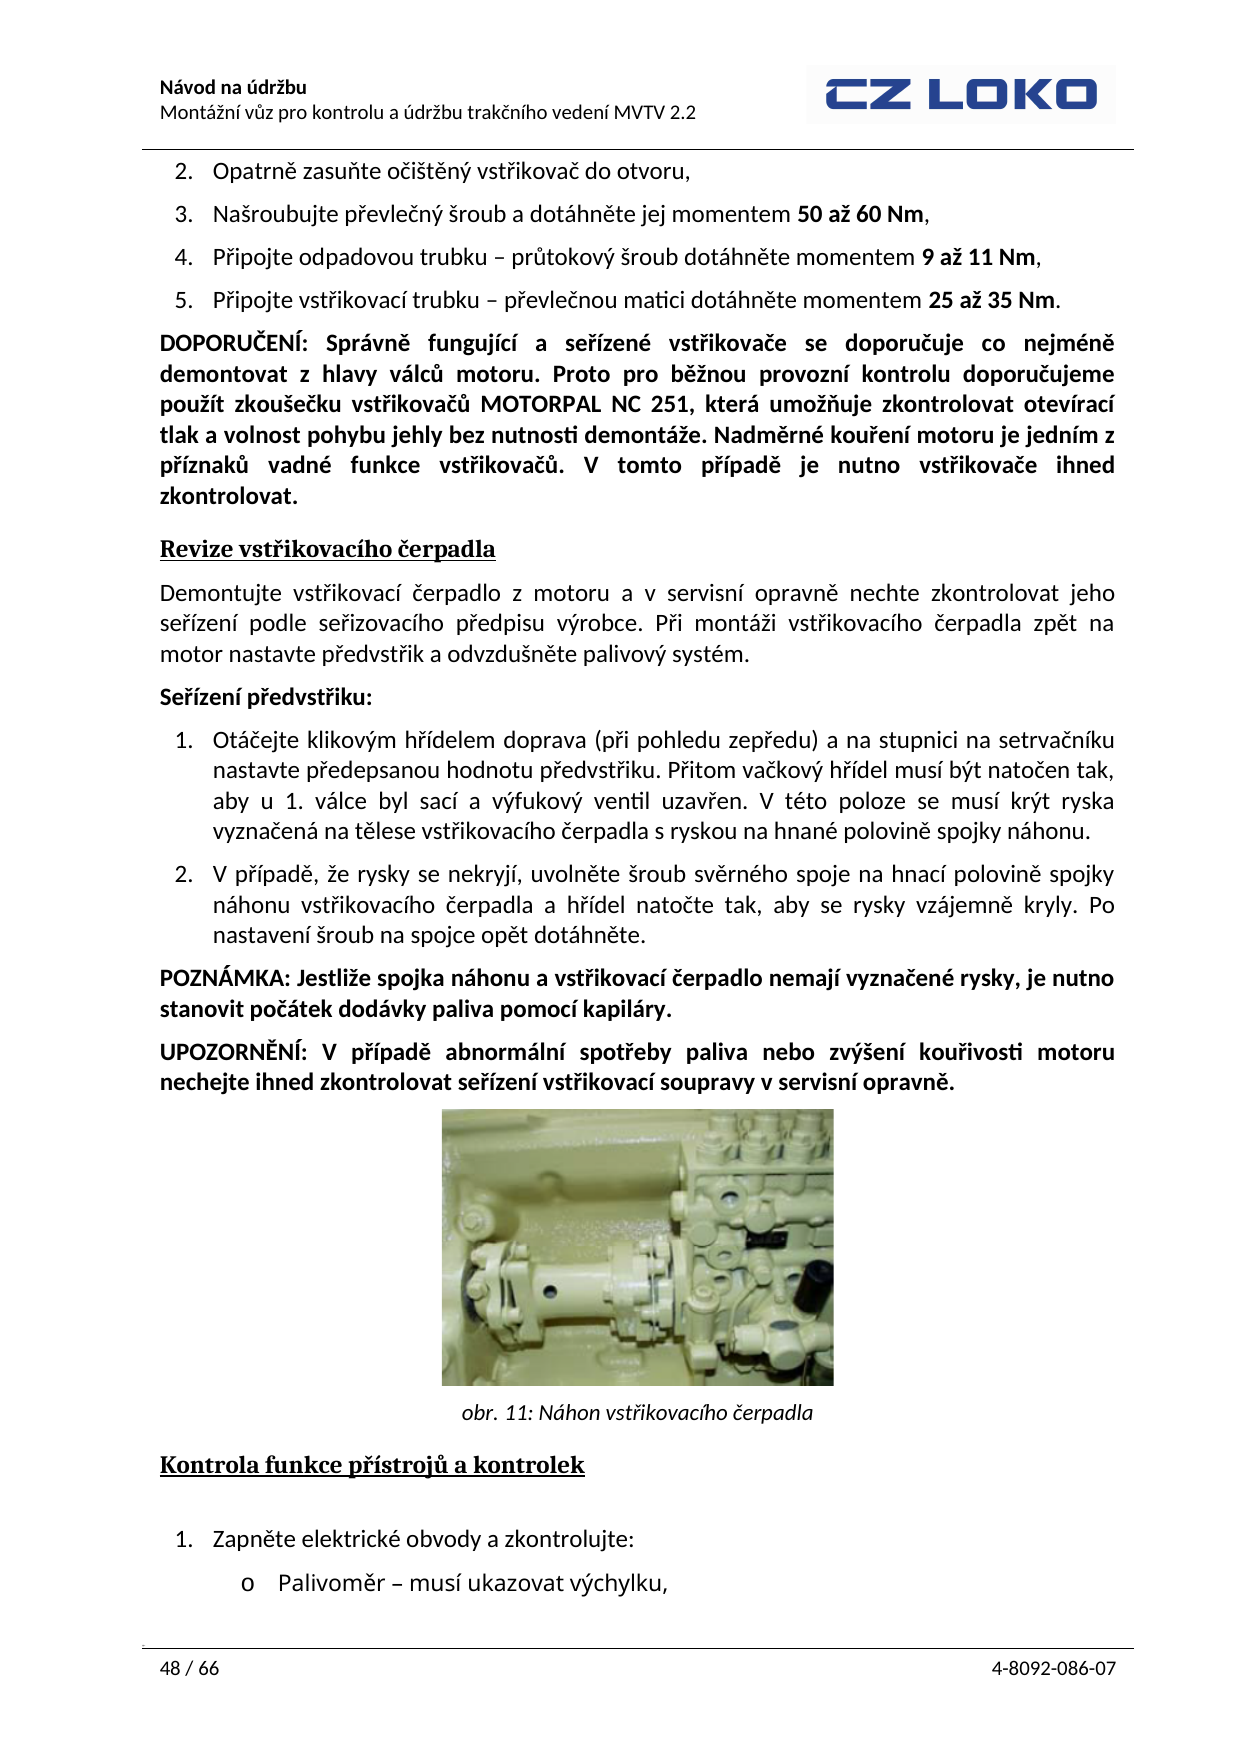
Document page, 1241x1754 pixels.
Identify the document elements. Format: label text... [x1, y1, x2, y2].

subtitle Revize vstřikovacího čerpadla [159, 535, 1116, 564]
list Otáčejte klikovým hřídelem doprava (při pohledu zepředu) a na stupnici na setrvačníku nastavte předepsanou hodnotu předvstřiku. Přitom vačkový hřídel musí být natočen tak, aby u 1. válce byl sací a výfukový ventil uzavřen. V této poloze se musí krýt ryska vyznačená na tělese vstřikovacího čerpadla s ryskou na hnané polovině spojky náhonu. [174, 724, 1116, 846]
text Seřízení předvstřiku: [159, 681, 1116, 711]
text DOPORUČENÍ: Správně fungující a seřízené vstřikovače se doporučuje co nejméně demontovat z hlavy válců motoru. Proto pro běžnou provozní kontrolu doporučujeme použít zkoušečku vstřikovačů MOTORPAL NC 251, která umožňuje zkontrolovat otevírací tlak a volnost pohybu jehly bez nutnosti demontáže. Nadměrné kouření motoru je jedním z příznaků vadné funkce vstřikovačů. V tomto případě je nutno vstřikovače ihned zkontrolovat. [159, 327, 1116, 510]
list Našroubujte převlečný šroub a dotáhněte jej momentem 50 až 60 Nm, [174, 198, 1116, 229]
text POZNÁMKA: Jestliže spojka náhonu a vstřikovací čerpadlo nemají vyznačené rysky, je nutno stanovit počátek dodávky paliva pomocí kapiláry. [159, 962, 1116, 1023]
list Zapněte elektrické obvody a zkontrolujte: [174, 1523, 1116, 1554]
subtitle Kontrola funkce přístrojů a kontrolek [159, 1451, 1116, 1480]
text obr. 11: Náhon vstřikovacího čerpadla [159, 1398, 1116, 1426]
text UPOZORNĚNÍ: V případě abnormální spotřeby paliva nebo zvýšení kouřivosti motoru nechejte ihned zkontrolovat seřízení vstřikovací soupravy v servisní opravně. [159, 1036, 1116, 1097]
picture [441, 1109, 834, 1386]
list Připojte vstřikovací trubku – převlečnou matici dotáhněte momentem 25 až 35 Nm. [174, 284, 1116, 315]
list Opatrně zasuňte očištěný vstřikovač do otvoru, [174, 155, 1116, 186]
list V případě, že rysky se nekryjí, uvolněte šroub svěrného spoje na hnací polovině spojky náhonu vstřikovacího čerpadla a hřídel natočte tak, aby se rysky vzájemně kryly. Po nastavení šroub na spojce opět dotáhněte. [174, 858, 1116, 950]
text Demontujte vstřikovací čerpadlo z motoru a v servisní opravně nechte zkontrolovat jeho seřízení podle seřizovacího předpisu výrobce. Při montáži vstřikovacího čerpadla zpět na motor nastavte předvstřik a odvzdušněte palivový systém. [159, 577, 1116, 668]
picture [806, 65, 1117, 124]
list Palivoměr – musí ukazovat výchylku, [240, 1566, 1116, 1598]
list Připojte odpadovou trubku – průtokový šroub dotáhněte momentem 9 až 11 Nm, [174, 241, 1116, 272]
